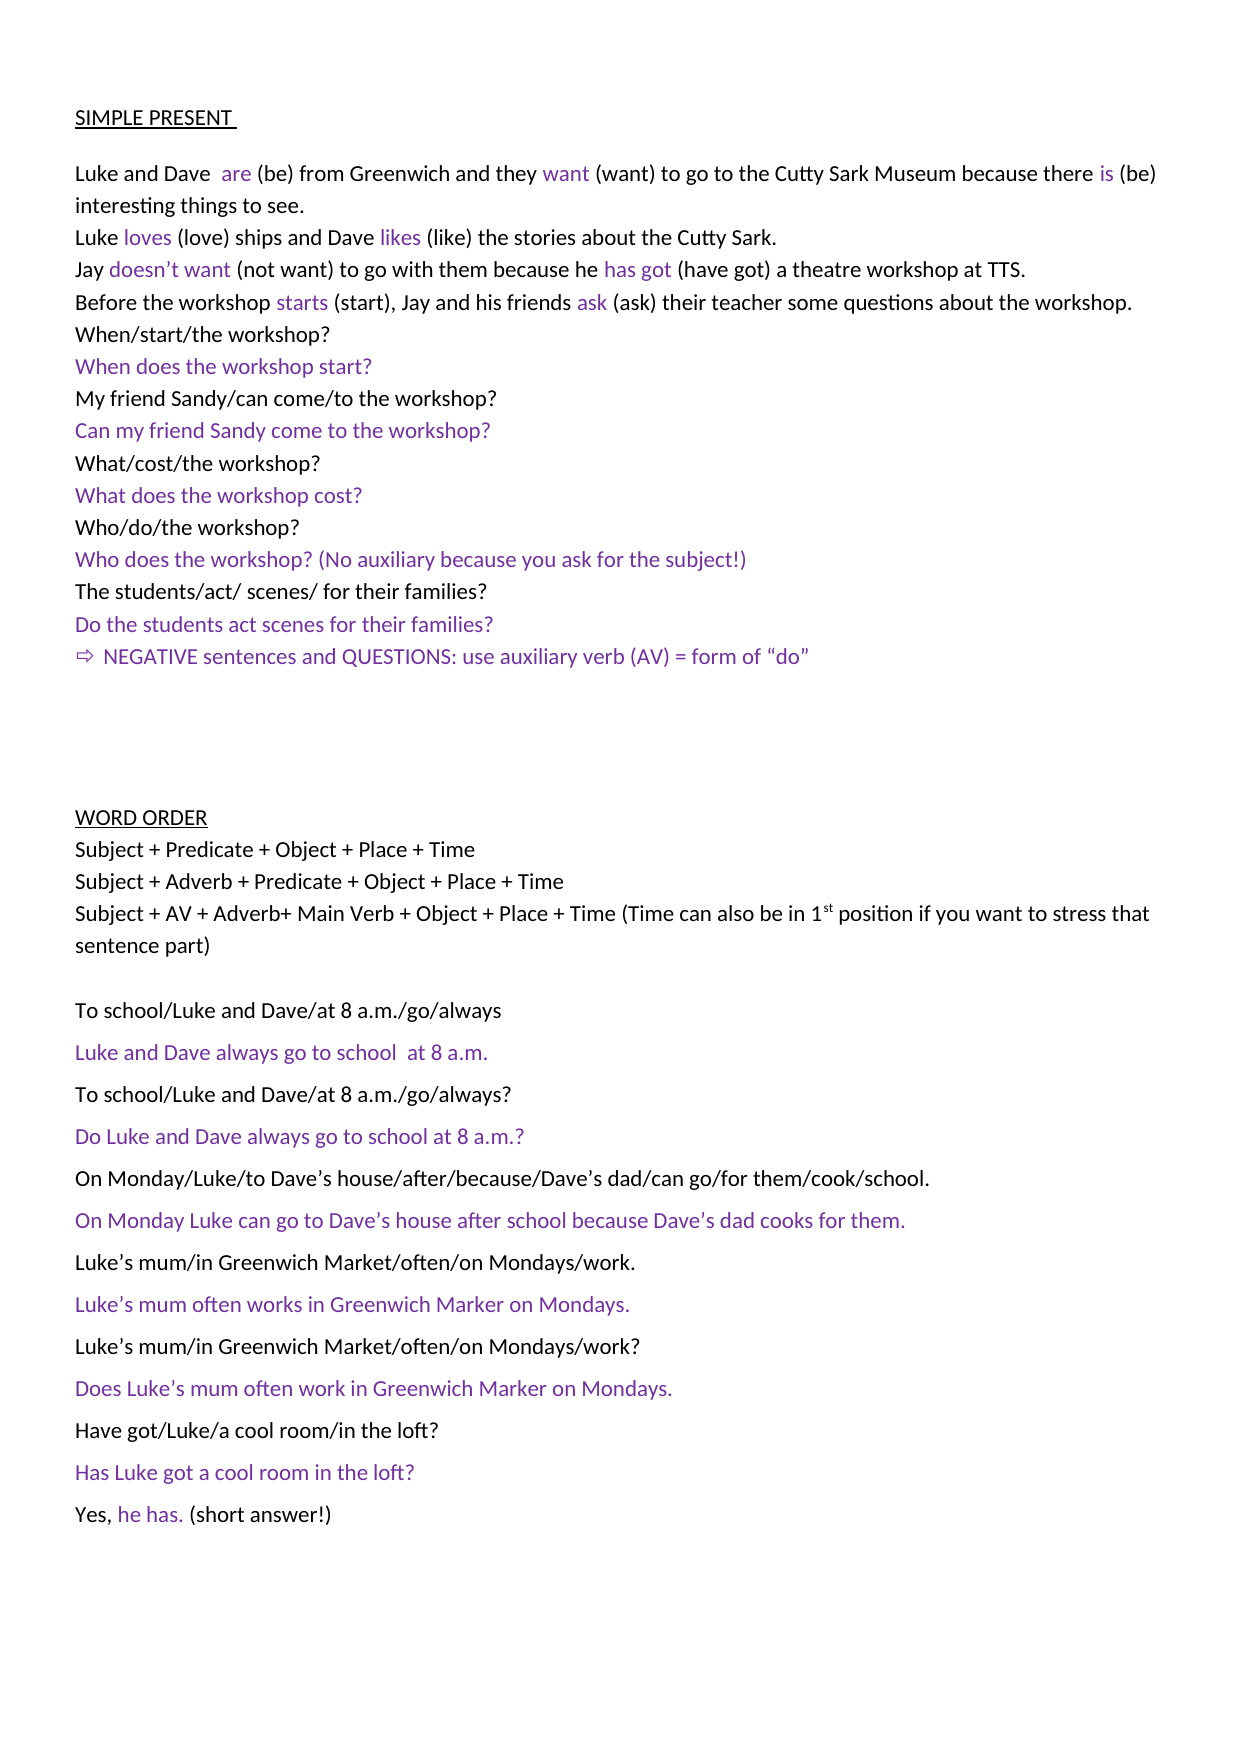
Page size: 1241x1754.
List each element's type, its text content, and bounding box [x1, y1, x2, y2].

text Jay doesn’t want (not want) to go with them because he has got (have got) a theatre workshop at TTS. [75, 256, 1165, 284]
text Luke’s mum often works in Greenwich Marker on Mondays. [75, 1290, 1165, 1318]
text Luke’s mum/in Greenwich Market/often/on Mondays/work? [75, 1332, 1165, 1360]
text Luke loves (love) ships and Dave likes (like) the stories about the Cutty Sark. [75, 223, 1165, 251]
text What/cost/the workshop? [75, 449, 1165, 477]
text My friend Sandy/can come/to the workshop? [75, 384, 1165, 412]
text To school/Luke and Dave/at 8 a.m./go/always [75, 996, 1165, 1024]
text Subject + Adverb + Predicate + Object + Place + Time [75, 867, 1165, 895]
text Before the workshop starts (start), Jay and his friends ask (ask) their teacher some questions about the workshop. [75, 288, 1165, 316]
text On Monday/Luke/to Dave’s house/after/because/Dave’s dad/can go/for them/cook/school. [75, 1164, 1165, 1192]
text Subject + Predicate + Object + Place + Time [75, 835, 1165, 863]
text Luke’s mum/in Greenwich Market/often/on Mondays/work. [75, 1248, 1165, 1276]
text Luke and Dave always go to school at 8 a.m. [75, 1038, 1165, 1066]
text What does the workshop cost? [75, 481, 1165, 509]
text Who does the workshop? (No auxiliary because you ask for the subject!) [75, 545, 1165, 573]
text Who/do/the workshop? [75, 513, 1165, 541]
text Can my friend Sandy come to the workshop? [75, 417, 1165, 444]
text Has Luke got a cool room in the loft? [75, 1458, 1165, 1486]
text The students/act/ scenes/ for their families? [75, 577, 1165, 606]
text WORD ORDER [75, 803, 1165, 831]
text Yes, he has. (short answer!) [75, 1500, 1165, 1528]
text Subject + AV + Adverb+ Main Verb + Object + Place + Time (Time can also be in 1st position if you want to stress that sentence part) [75, 899, 1165, 959]
text On Monday Luke can go to Dave’s house after school because Dave’s dad cooks for them. [75, 1206, 1165, 1234]
text When does the workshop start? [75, 352, 1165, 380]
text Does Luke’s mum often work in Greenwich Marker on Mondays. [75, 1374, 1165, 1402]
text Do the students act scenes for their families? [75, 610, 1165, 638]
text When/start/the workshop? [75, 320, 1165, 348]
text Have got/Luke/a cool room/in the loft? [75, 1416, 1165, 1444]
text SIMPLE PRESENT [75, 103, 1165, 131]
text To school/Luke and Dave/at 8 a.m./go/always? [75, 1080, 1165, 1108]
text Luke and Dave are (be) from Greenwich and they want (want) to go to the Cutty Sark Museum because there is (be) interesting things to see. [75, 159, 1165, 219]
text NEGATIVE sentences and QUESTIONS: use auxiliary verb (AV) = form of “do” [75, 642, 1165, 670]
text Do Luke and Dave always go to school at 8 a.m.? [75, 1122, 1165, 1150]
